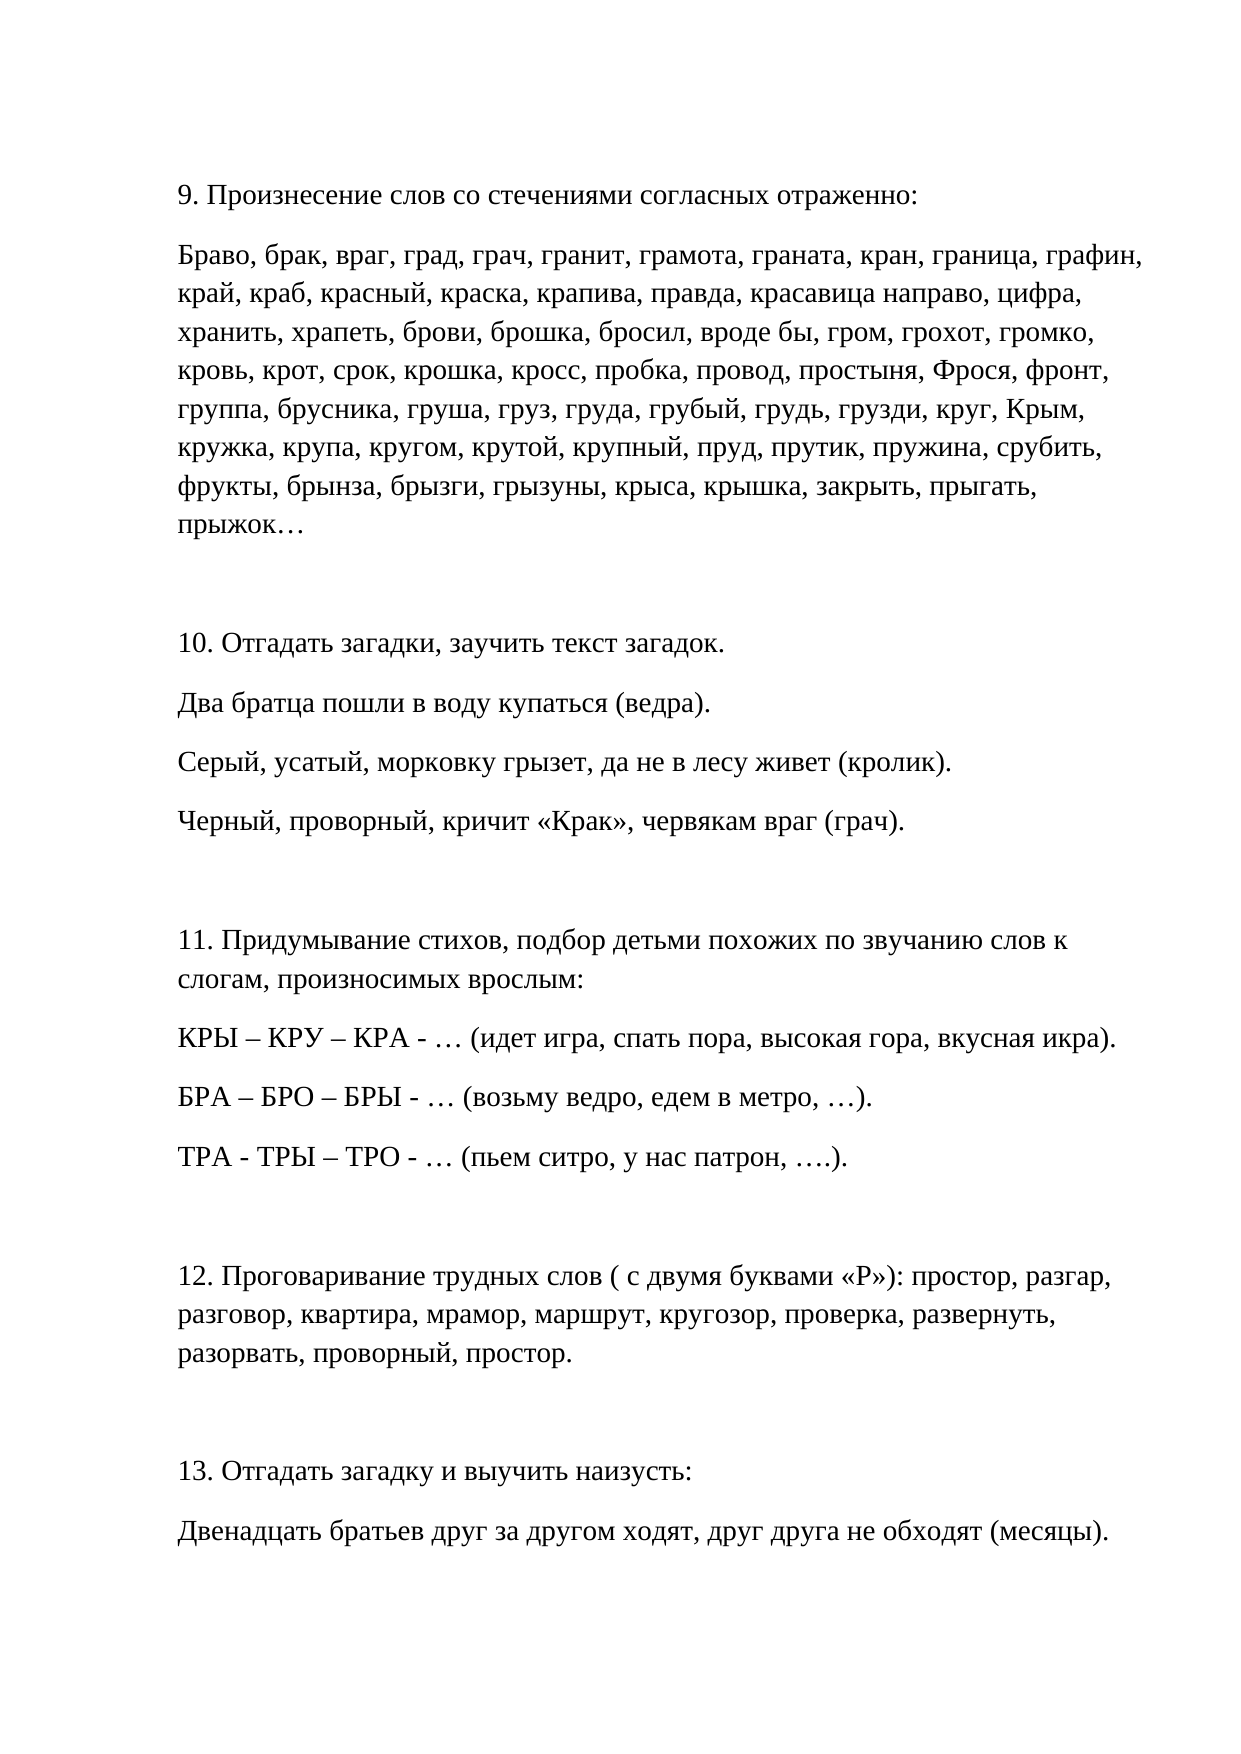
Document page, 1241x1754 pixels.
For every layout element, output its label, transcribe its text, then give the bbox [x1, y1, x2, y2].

text 11. Придумывание стихов, подбор детьми похожих по звучанию слов к слогам, произносимых врослым: [177, 922, 1152, 994]
text Черный, проворный, кричит «Крак», червякам враг (грач). [177, 803, 1152, 837]
text Два братца пошли в воду купаться (ведра). [177, 685, 1152, 718]
text 12. Проговаривание трудных слов ( с двумя буквами «Р»): простор, разгар, разговор, квартира, мрамор, маршрут, кругозор, проверка, развернуть, разорвать, проворный, простор. [177, 1258, 1152, 1368]
text Серый, усатый, морковку грызет, да не в лесу живет (кролик). [177, 744, 1152, 778]
text Браво, брак, враг, град, грач, гранит, грамота, граната, кран, граница, графин, край, краб, красный, краска, крапива, правда, красавица направо, цифра, хранить, храпеть, брови, брошка, бросил, вроде бы, гром, грохот, громко, кровь, крот, срок, крошка, кросс, пробка, провод, простыня, Фрося, фронт, группа, брусника, груша, груз, груда, грубый, грудь, грузди, круг, Крым, кружка, крупа, кругом, крутой, крупный, пруд, прутик, пружина, срубить, фрукты, брынза, брызги, грызуны, крыса, крышка, закрыть, прыгать, прыжок… [177, 237, 1152, 540]
text ТРА - ТРЫ – ТРО - … (пьем ситро, у нас патрон, ….). [177, 1139, 1152, 1172]
text 13. Отгадать загадку и выучить наизусть: [177, 1453, 1152, 1487]
text КРЫ – КРУ – КРА - … (идет игра, спать пора, высокая гора, вкусная икра). [177, 1020, 1152, 1054]
text БРА – БРО – БРЫ - … (возьму ведро, едем в метро, …). [177, 1079, 1152, 1113]
text 9. Произнесение слов со стечениями согласных отраженно: [177, 177, 1152, 211]
text 10. Отгадать загадки, заучить текст загадок. [177, 625, 1152, 659]
text Двенадцать братьев друг за другом ходят, друг друга не обходят (месяцы). [177, 1513, 1152, 1546]
